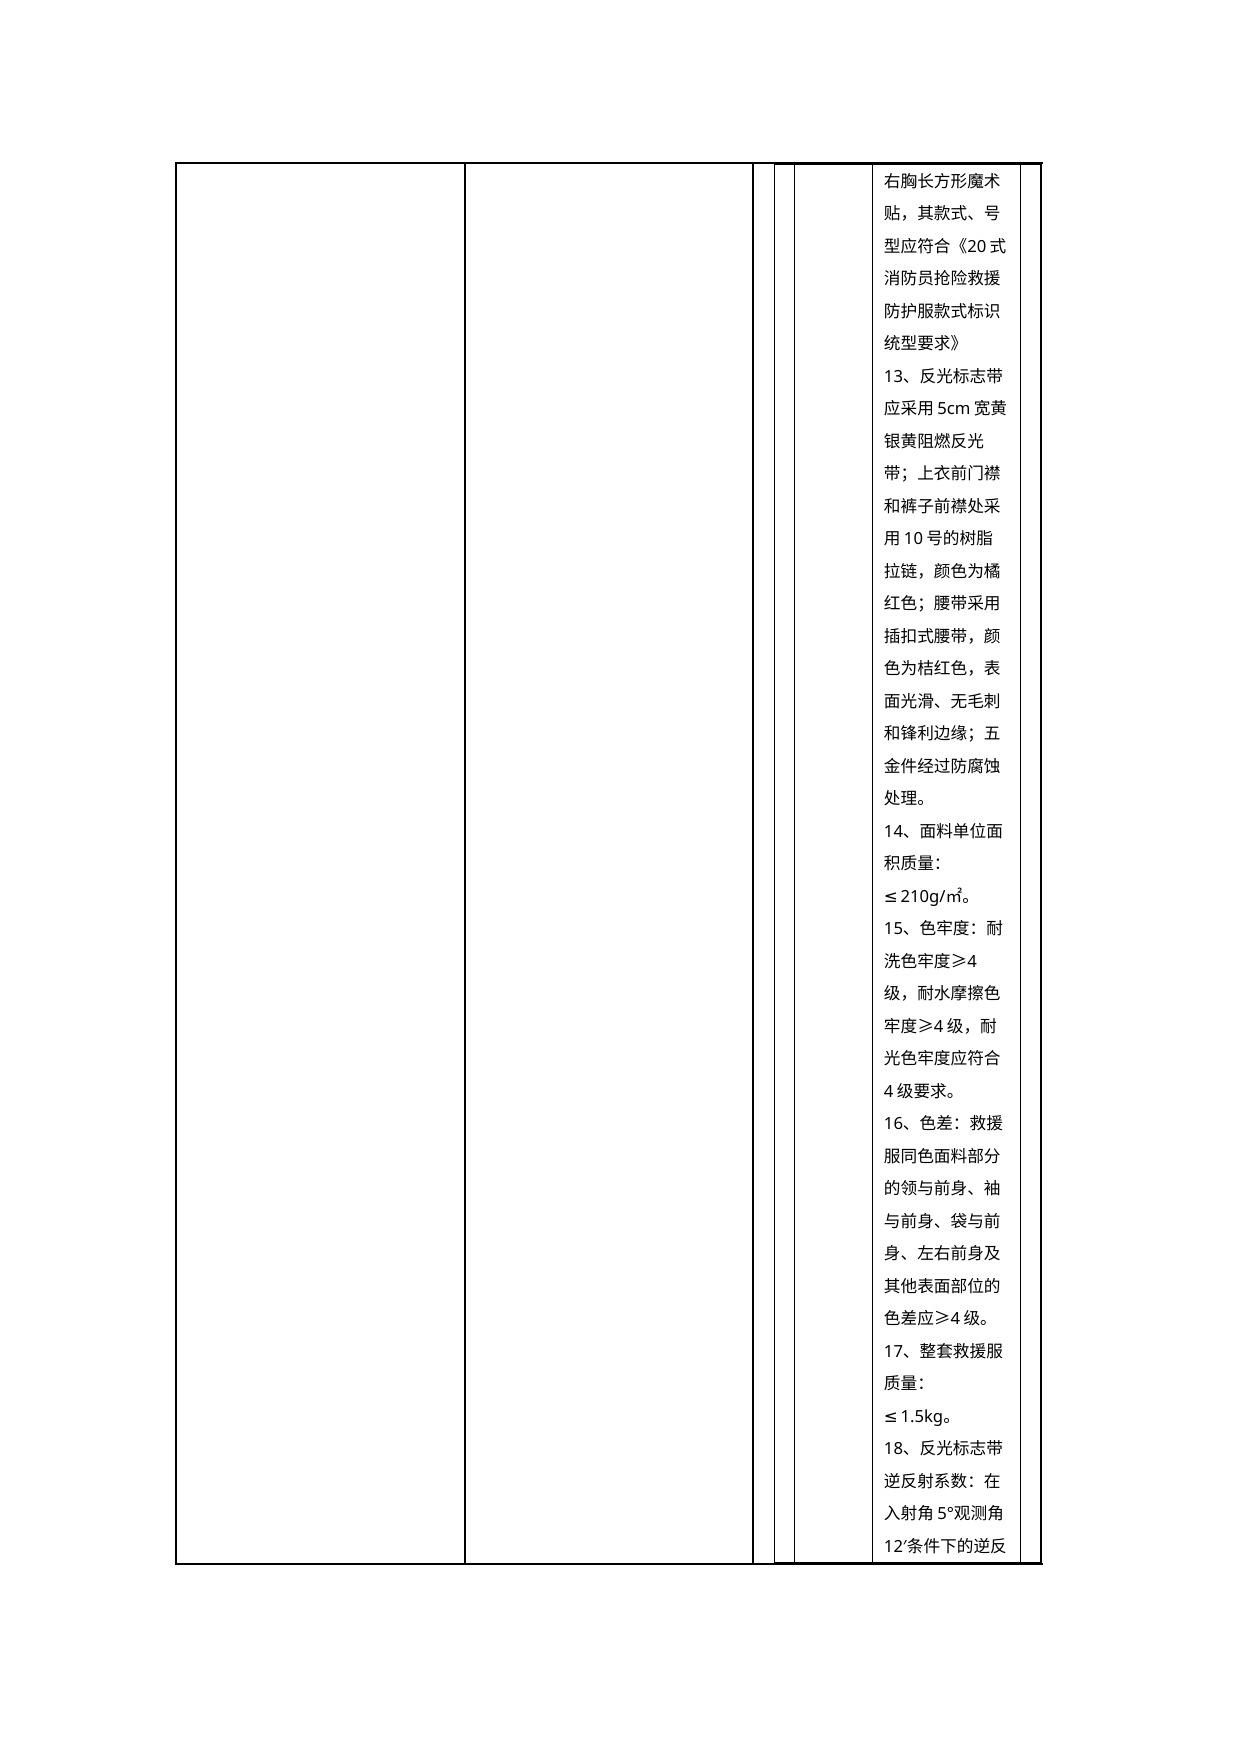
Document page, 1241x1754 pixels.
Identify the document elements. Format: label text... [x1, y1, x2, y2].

table_cell 1 [177, 164, 464, 1563]
table_cell [754, 164, 774, 1563]
table_cell [873, 165, 1020, 1562]
table_cell [1021, 165, 1040, 1562]
table_cell [775, 165, 794, 1562]
table_cell [466, 164, 752, 1563]
